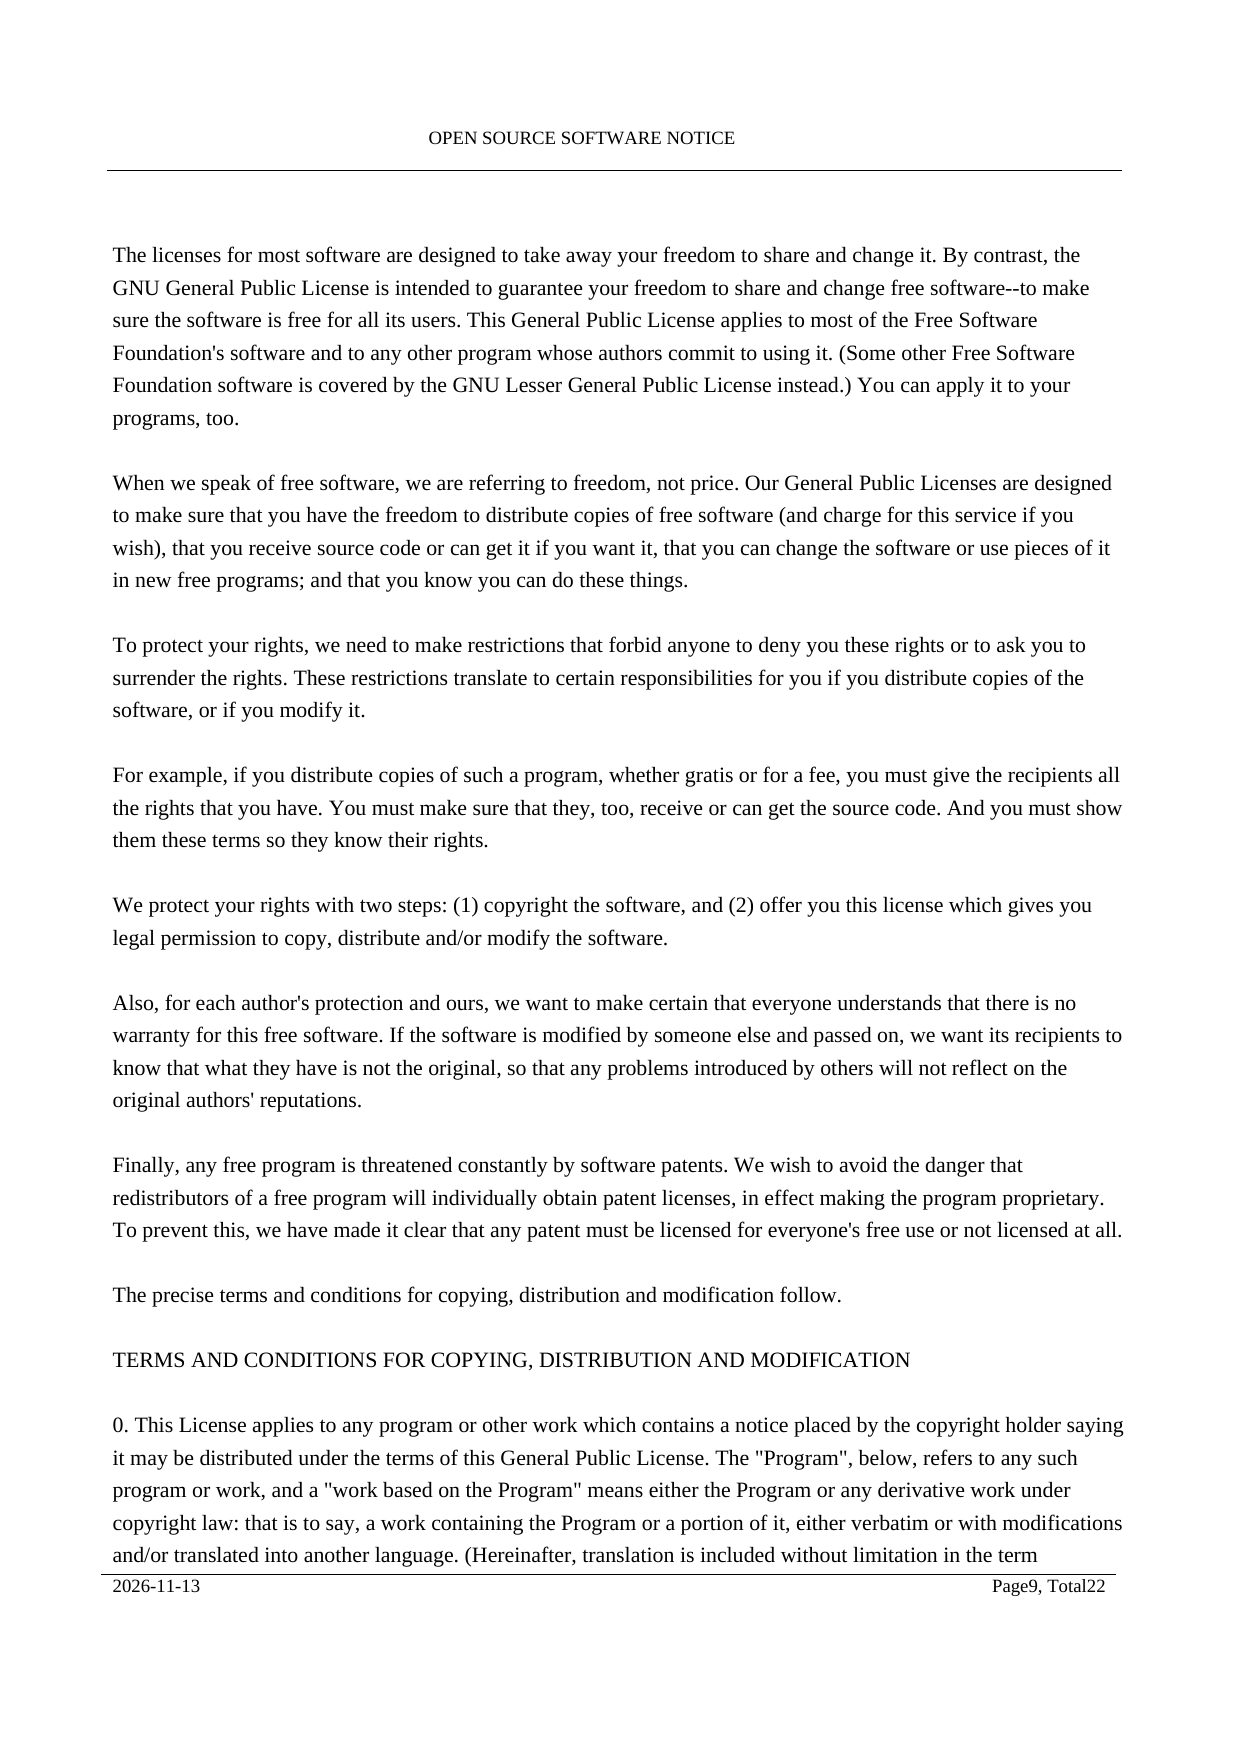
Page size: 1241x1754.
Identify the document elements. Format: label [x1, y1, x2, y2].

text [112, 206, 1128, 1571]
